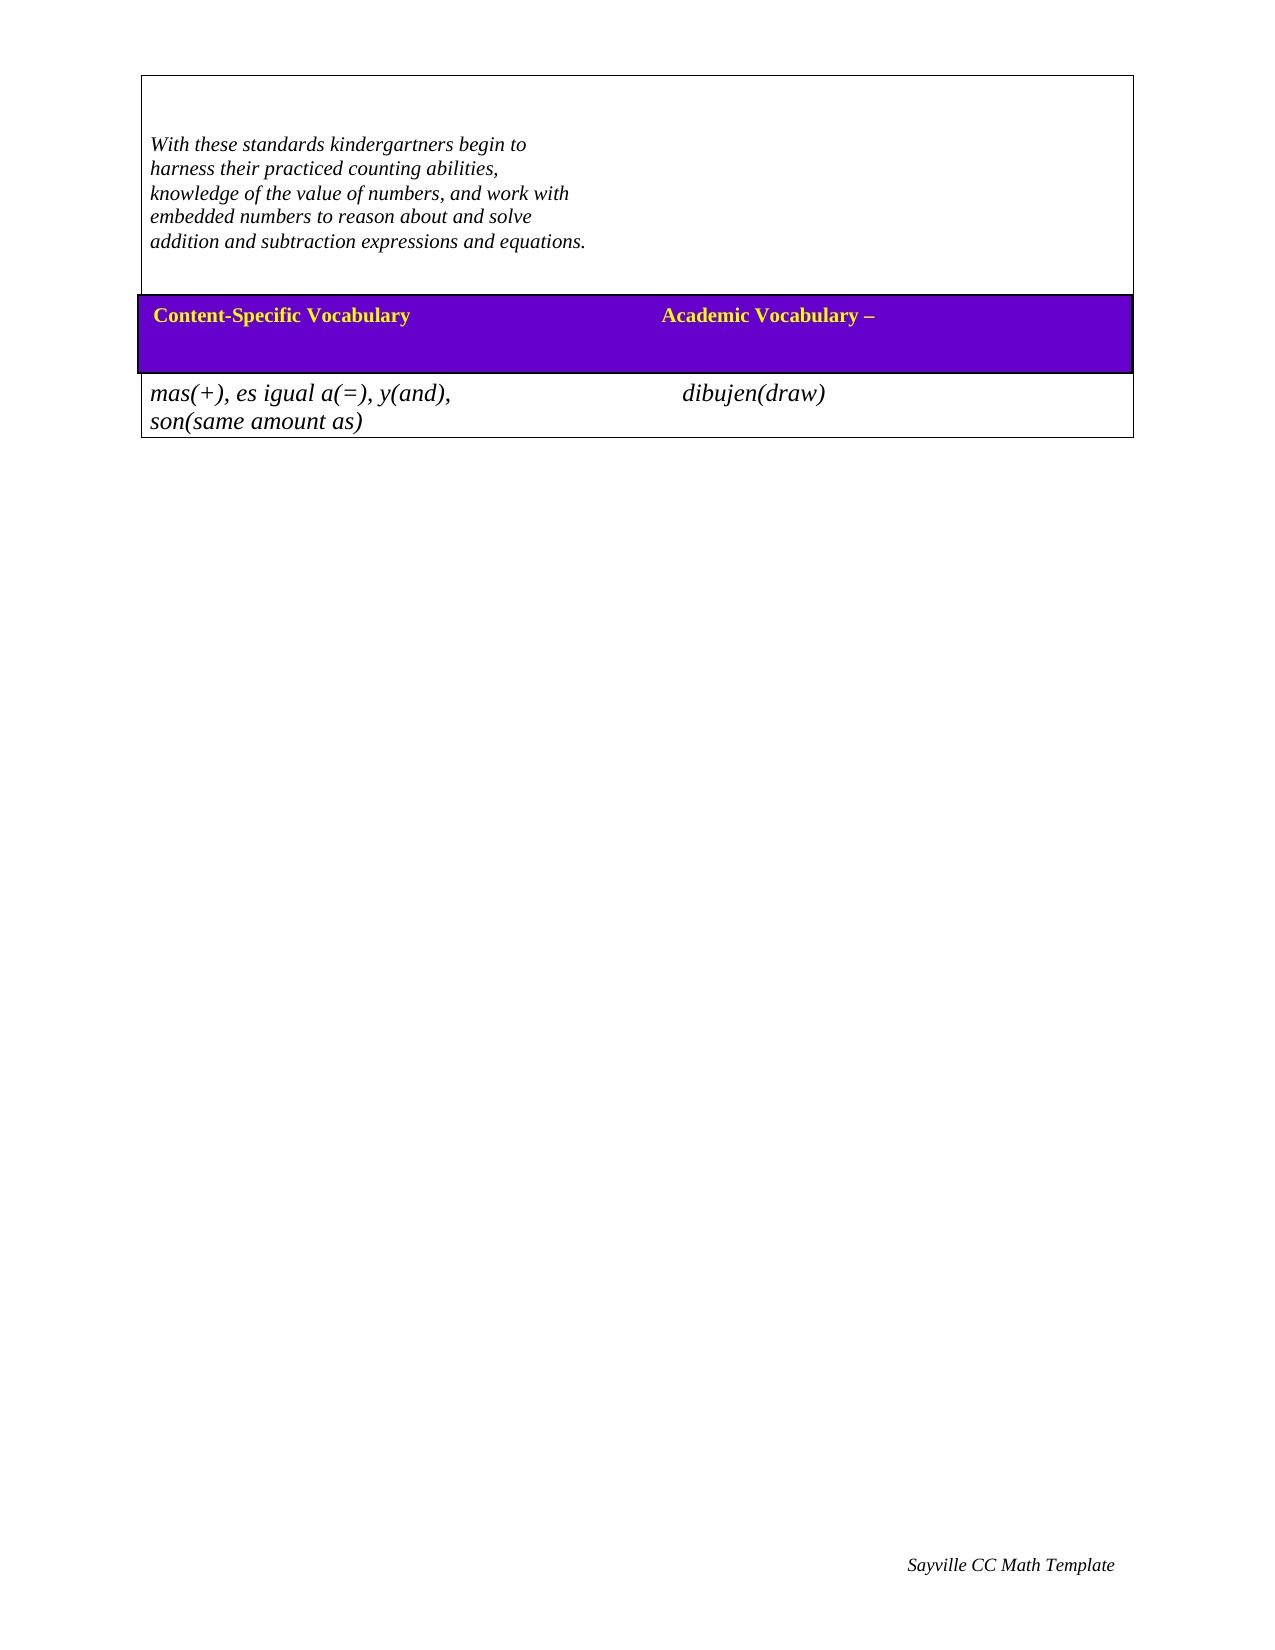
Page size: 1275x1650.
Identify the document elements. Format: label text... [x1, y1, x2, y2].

text knowledge of the value of numbers, and work with [150, 180, 1125, 204]
text son(same amount as) [142, 374, 1133, 437]
text With these standards kindergartners begin to [142, 76, 1133, 156]
text harness their practiced counting abilities, [150, 156, 1125, 180]
text embedded numbers to reason about and solve [150, 204, 1125, 228]
text addition and subtraction expressions and equations. [150, 228, 1125, 253]
